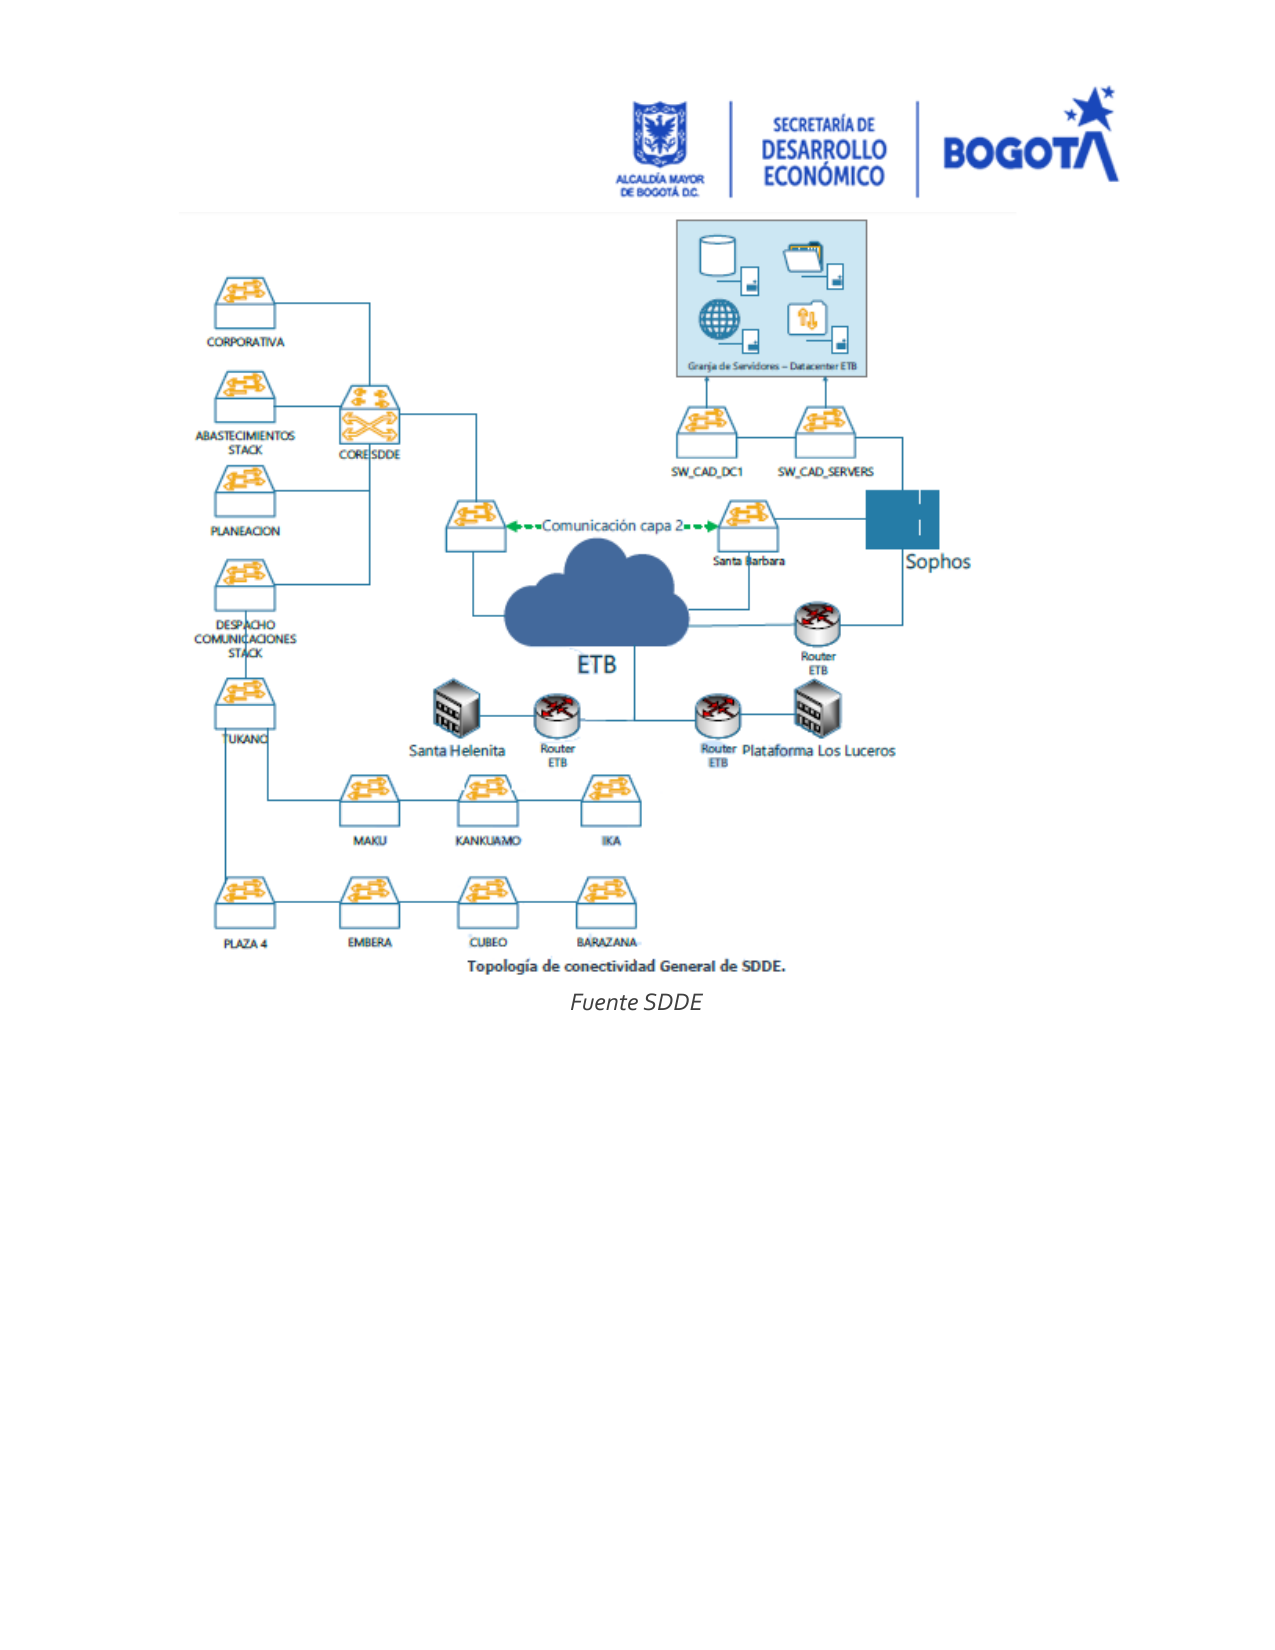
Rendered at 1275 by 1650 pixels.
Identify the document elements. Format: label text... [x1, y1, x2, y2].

picture [614, 73, 1125, 201]
text Fuente SDDE [150, 987, 1125, 1017]
